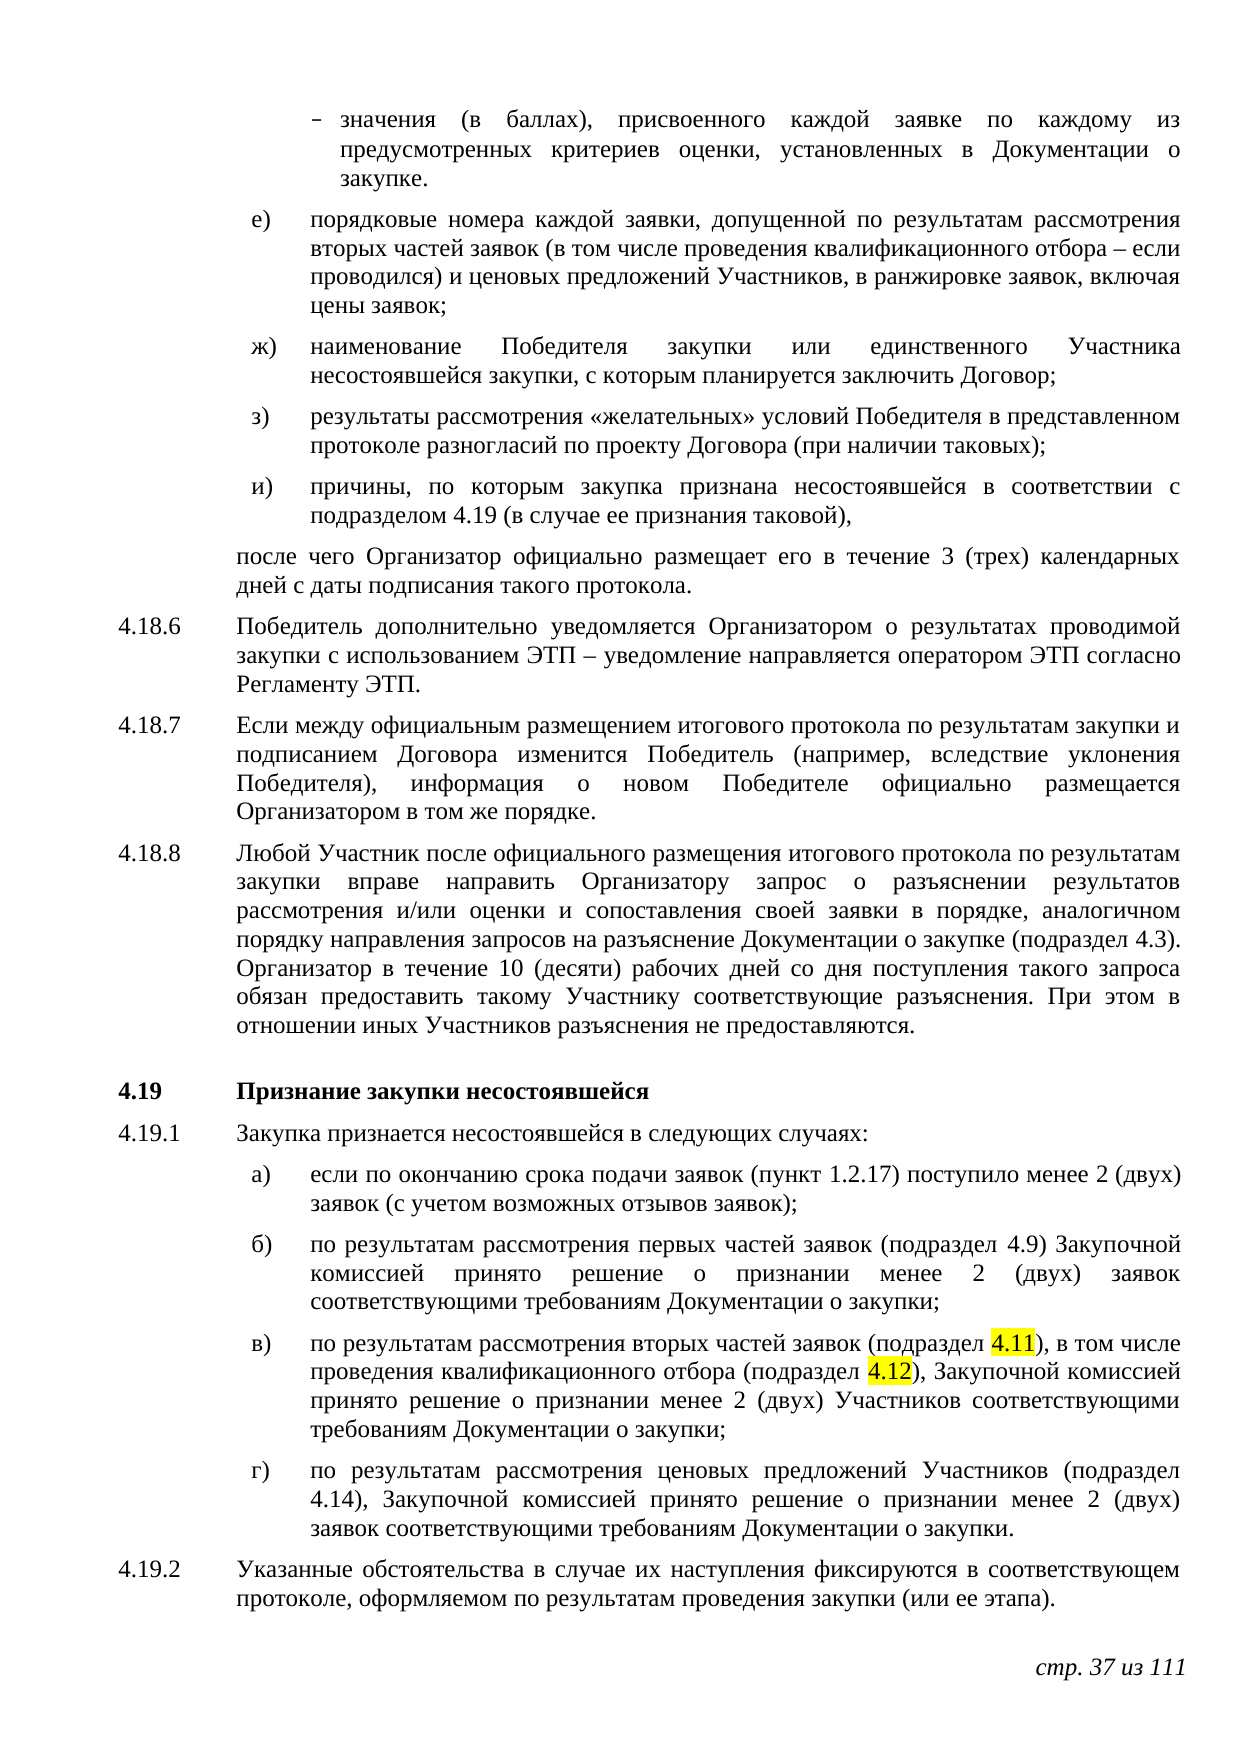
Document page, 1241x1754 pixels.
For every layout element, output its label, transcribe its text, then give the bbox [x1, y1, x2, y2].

text Указанные обстоятельства в случае их наступления фиксируются в соответствующем протоколе, оформляемом по результатам проведения закупки (или ее этапа). [118, 1554, 1181, 1611]
text по результатам рассмотрения первых частей заявок (подраздел 4.9) Закупочной комиссией принято решение о признании менее 2 (двух) заявок соответствующими требованиям Документации о закупки; [251, 1229, 1181, 1315]
text Победитель дополнительно уведомляется Организатором о результатах проводимой закупки с использованием ЭТП – уведомление направляется оператором ЭТП согласно Регламенту ЭТП. [118, 611, 1181, 698]
text Закупка признается несостоявшейся в следующих случаях: [118, 1118, 1181, 1146]
text порядковые номера каждой заявки, допущенной по результатам рассмотрения вторых частей заявок (в том числе проведения квалификационного отбора – если проводился) и ценовых предложений Участников, в ранжировке заявок, включая цены заявок; [251, 204, 1181, 319]
list после чего Организатор официально размещает его в течение 3 (трех) календарных дней с даты подписания такого протокола. [236, 541, 1181, 599]
text по результатам рассмотрения ценовых предложений Участников (подраздел 4.14), Закупочной комиссией принято решение о признании менее 2 (двух) заявок соответствующими требованиям Документации о закупки. [251, 1455, 1181, 1541]
text Если между официальным размещением итогового протокола по результатам закупки и подписанием Договора изменится Победитель (например, вследствие уклонения Победителя), информация о новом Победителе официально размещается Организатором в том же порядке. [118, 710, 1181, 825]
text результаты рассмотрения «желательных» условий Победителя в представленном протоколе разногласий по проекту Договора (при наличии таковых); [251, 401, 1181, 459]
subtitle Признание закупки несостоявшейся [118, 1076, 1181, 1105]
text по результатам рассмотрения вторых частей заявок (подраздел 4.11), в том числе проведения квалификационного отбора (подраздел 4.12), Закупочной комиссией принято решение о признании менее 2 (двух) Участников соответствующими требованиям Документации о закупки; [251, 1328, 1181, 1443]
text если по окончанию срока подачи заявок (пункт 1.2.17) поступило менее 2 (двух) заявок (с учетом возможных отзывов заявок); [251, 1159, 1181, 1216]
text наименование Победителя закупки или единственного Участника несостоявшейся закупки, с которым планируется заключить Договор; [251, 331, 1181, 389]
list значения (в баллах), присвоенного каждой заявке по каждому из предусмотренных критериев оценки, установленных в Документации о закупке. [310, 103, 1181, 191]
text причины, по которым закупка признана несостоявшейся в соответствии с подразделом 4.19 (в случае ее признания таковой), [251, 471, 1181, 529]
text Любой Участник после официального размещения итогового протокола по результатам закупки вправе направить Организатору запрос о разъяснении результатов рассмотрения и/или оценки и сопоставления своей заявки в порядке, аналогичном порядку направления запросов на разъяснение Документации о закупке (подраздел 4.3). Организатор в течение 10 (десяти) рабочих дней со дня поступления такого запроса обязан предоставить такому Участнику соответствующие разъяснения. При этом в отношении иных Участников разъяснения не предоставляются. [118, 838, 1181, 1039]
